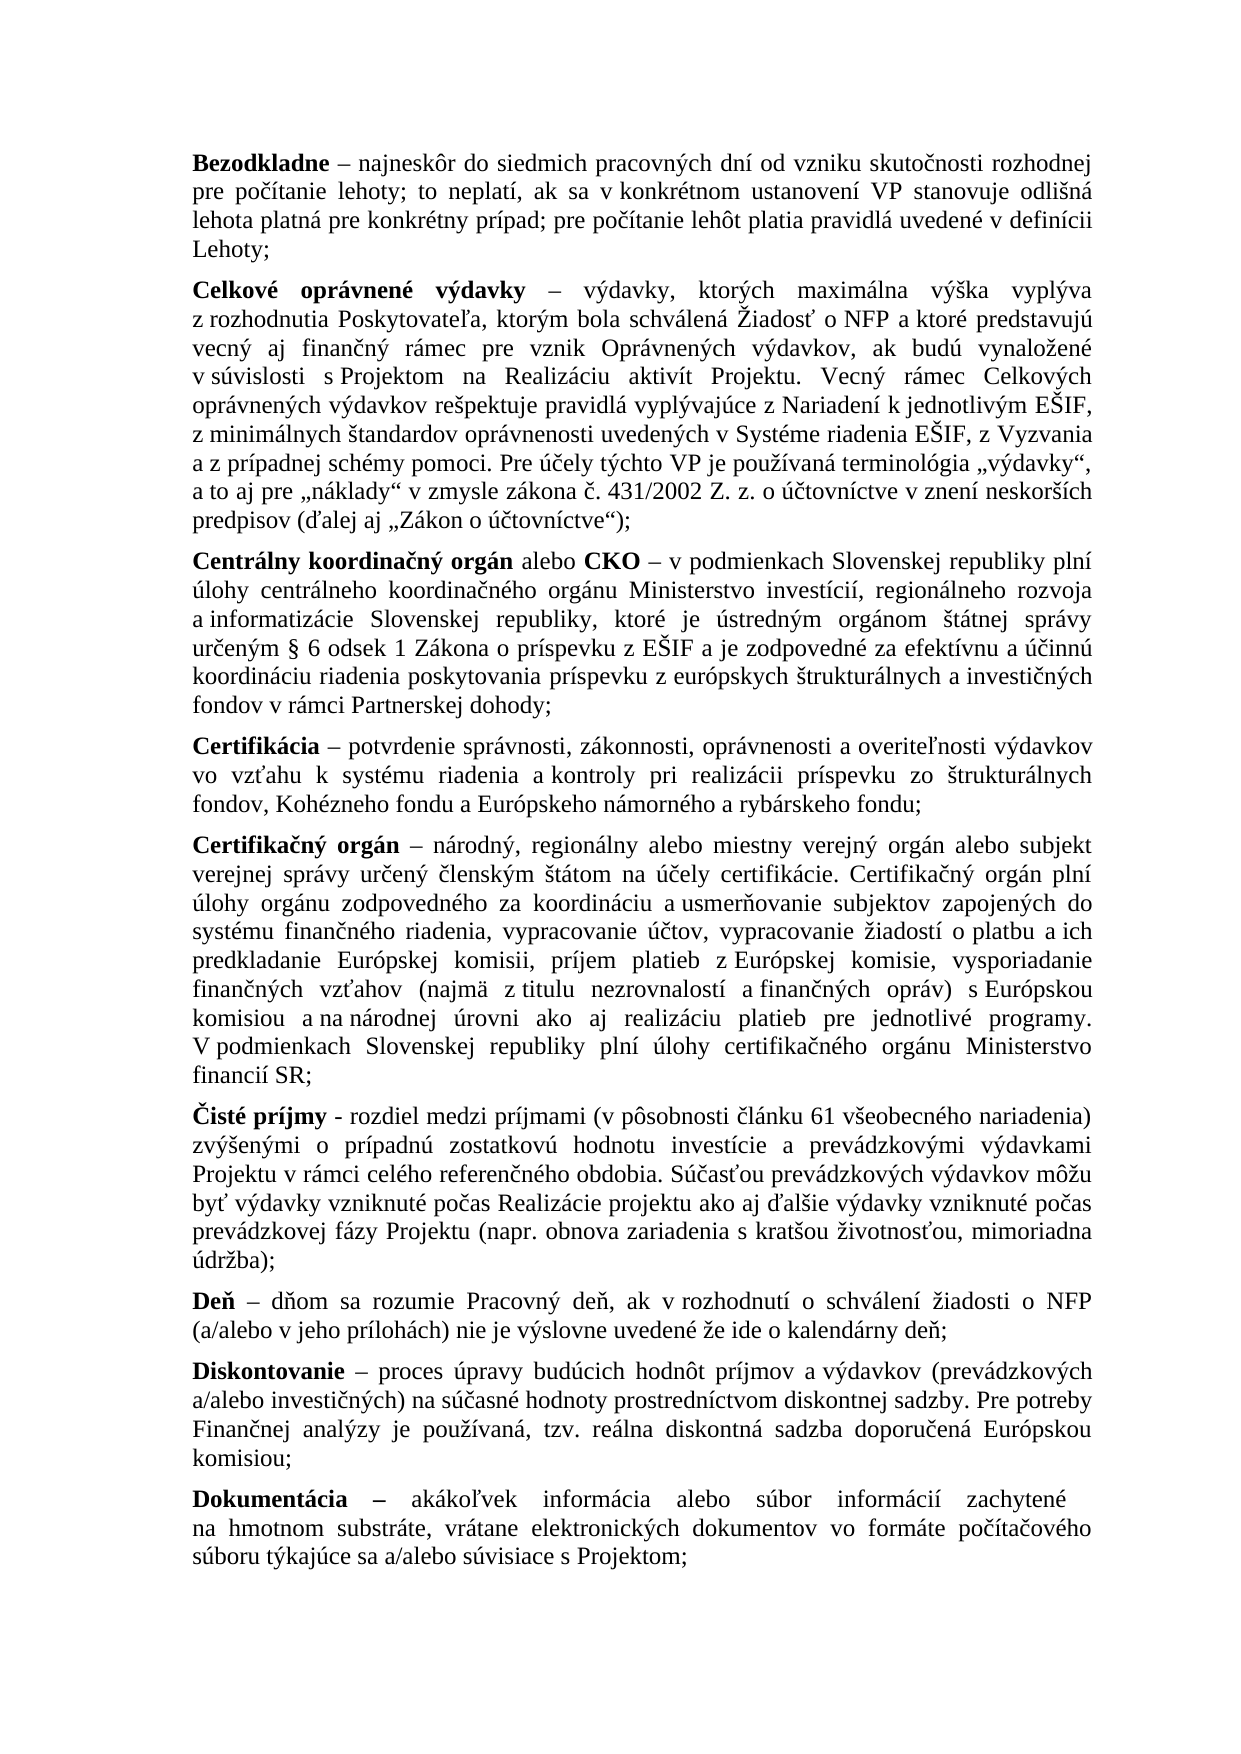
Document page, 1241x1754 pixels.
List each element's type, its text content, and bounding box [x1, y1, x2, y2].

text Čisté príjmy - rozdiel medzi príjmami (v pôsobnosti článku 61 všeobecného nariadenia) zvýšenými o prípadnú zostatkovú hodnotu investície a prevádzkovými výdavkami Projektu v rámci celého referenčného obdobia. Súčasťou prevádzkových výdavkov môžu byť výdavky vzniknuté počas Realizácie projektu ako aj ďalšie výdavky vzniknuté počas prevádzkovej fázy Projektu (napr. obnova zariadenia s kratšou životnosťou, mimoriadna údržba); [192, 1101, 1093, 1274]
text Certifikácia – potvrdenie správnosti, zákonnosti, oprávnenosti a overiteľnosti výdavkov vo vzťahu k systému riadenia a kontroly pri realizácii príspevku zo štrukturálnych fondov, Kohézneho fondu a Európskeho námorného a rybárskeho fondu; [192, 731, 1093, 818]
text Diskontovanie – proces úpravy budúcich hodnôt príjmov a výdavkov (prevádzkových a/alebo investičných) na súčasné hodnoty prostredníctvom diskontnej sadzby. Pre potreby Finančnej analýzy je používaná, tzv. reálna diskontná sadzba doporučená Európskou komisiou; [192, 1356, 1093, 1471]
text Celkové oprávnené výdavky – výdavky, ktorých maximálna výška vyplýva z rozhodnutia Poskytovateľa, ktorým bola schválená Žiadosť o NFP a ktoré predstavujú vecný aj finančný rámec pre vznik Oprávnených výdavkov, ak budú vynaložené v súvislosti s Projektom na Realizáciu aktivít Projektu. Vecný rámec Celkových oprávnených výdavkov rešpektuje pravidlá vyplývajúce z Nariadení k jednotlivým EŠIF, z minimálnych štandardov oprávnenosti uvedených v Systéme riadenia EŠIF, z Vyzvania a z prípadnej schémy pomoci. Pre účely týchto VP je používaná terminológia „výdavky“, a to aj pre „náklady“ v zmysle zákona č. 431/2002 Z. z. o účtovníctve v znení neskorších predpisov (ďalej aj „Zákon o účtovníctve“); [192, 275, 1093, 534]
text Certifikačný orgán – národný, regionálny alebo miestny verejný orgán alebo subjekt verejnej správy určený členským štátom na účely certifikácie. Certifikačný orgán plní úlohy orgánu zodpovedného za koordináciu a usmerňovanie subjektov zapojených do systému finančného riadenia, vypracovanie účtov, vypracovanie žiadostí o platbu a ich predkladanie Európskej komisii, príjem platieb z Európskej komisie, vysporiadanie finančných vzťahov (najmä z titulu nezrovnalostí a finančných opráv) s Európskou komisiou a na národnej úrovni ako aj realizáciu platieb pre jednotlivé programy. V podmienkach Slovenskej republiky plní úlohy certifikačného orgánu Ministerstvo financií SR; [192, 830, 1093, 1089]
text Bezodkladne – najneskôr do siedmich pracovných dní od vzniku skutočnosti rozhodnej pre počítanie lehoty; to neplatí, ak sa v konkrétnom ustanovení VP stanovuje odlišná lehota platná pre konkrétny prípad; pre počítanie lehôt platia pravidlá uvedené v definícii Lehoty; [192, 148, 1093, 263]
text Centrálny koordinačný orgán alebo CKO – v podmienkach Slovenskej republiky plní úlohy centrálneho koordinačného orgánu Ministerstvo investícií, regionálneho rozvoja a informatizácie Slovenskej republiky, ktoré je ústredným orgánom štátnej správy určeným § 6 odsek 1 Zákona o príspevku z EŠIF a je zodpovedné za efektívnu a účinnú koordináciu riadenia poskytovania príspevku z európskych štrukturálnych a investičných fondov v rámci Partnerskej dohody; [192, 546, 1093, 719]
text Dokumentácia – akákoľvek informácia alebo súbor informácií zachytené na hmotnom substráte, vrátane elektronických dokumentov vo formáte počítačového súboru týkajúce sa a/alebo súvisiace s Projektom; [192, 1484, 1093, 1570]
text Deň – dňom sa rozumie Pracovný deň, ak v rozhodnutí o schválení žiadosti o NFP (a/alebo v jeho prílohách) nie je výslovne uvedené že ide o kalendárny deň; [192, 1286, 1093, 1344]
